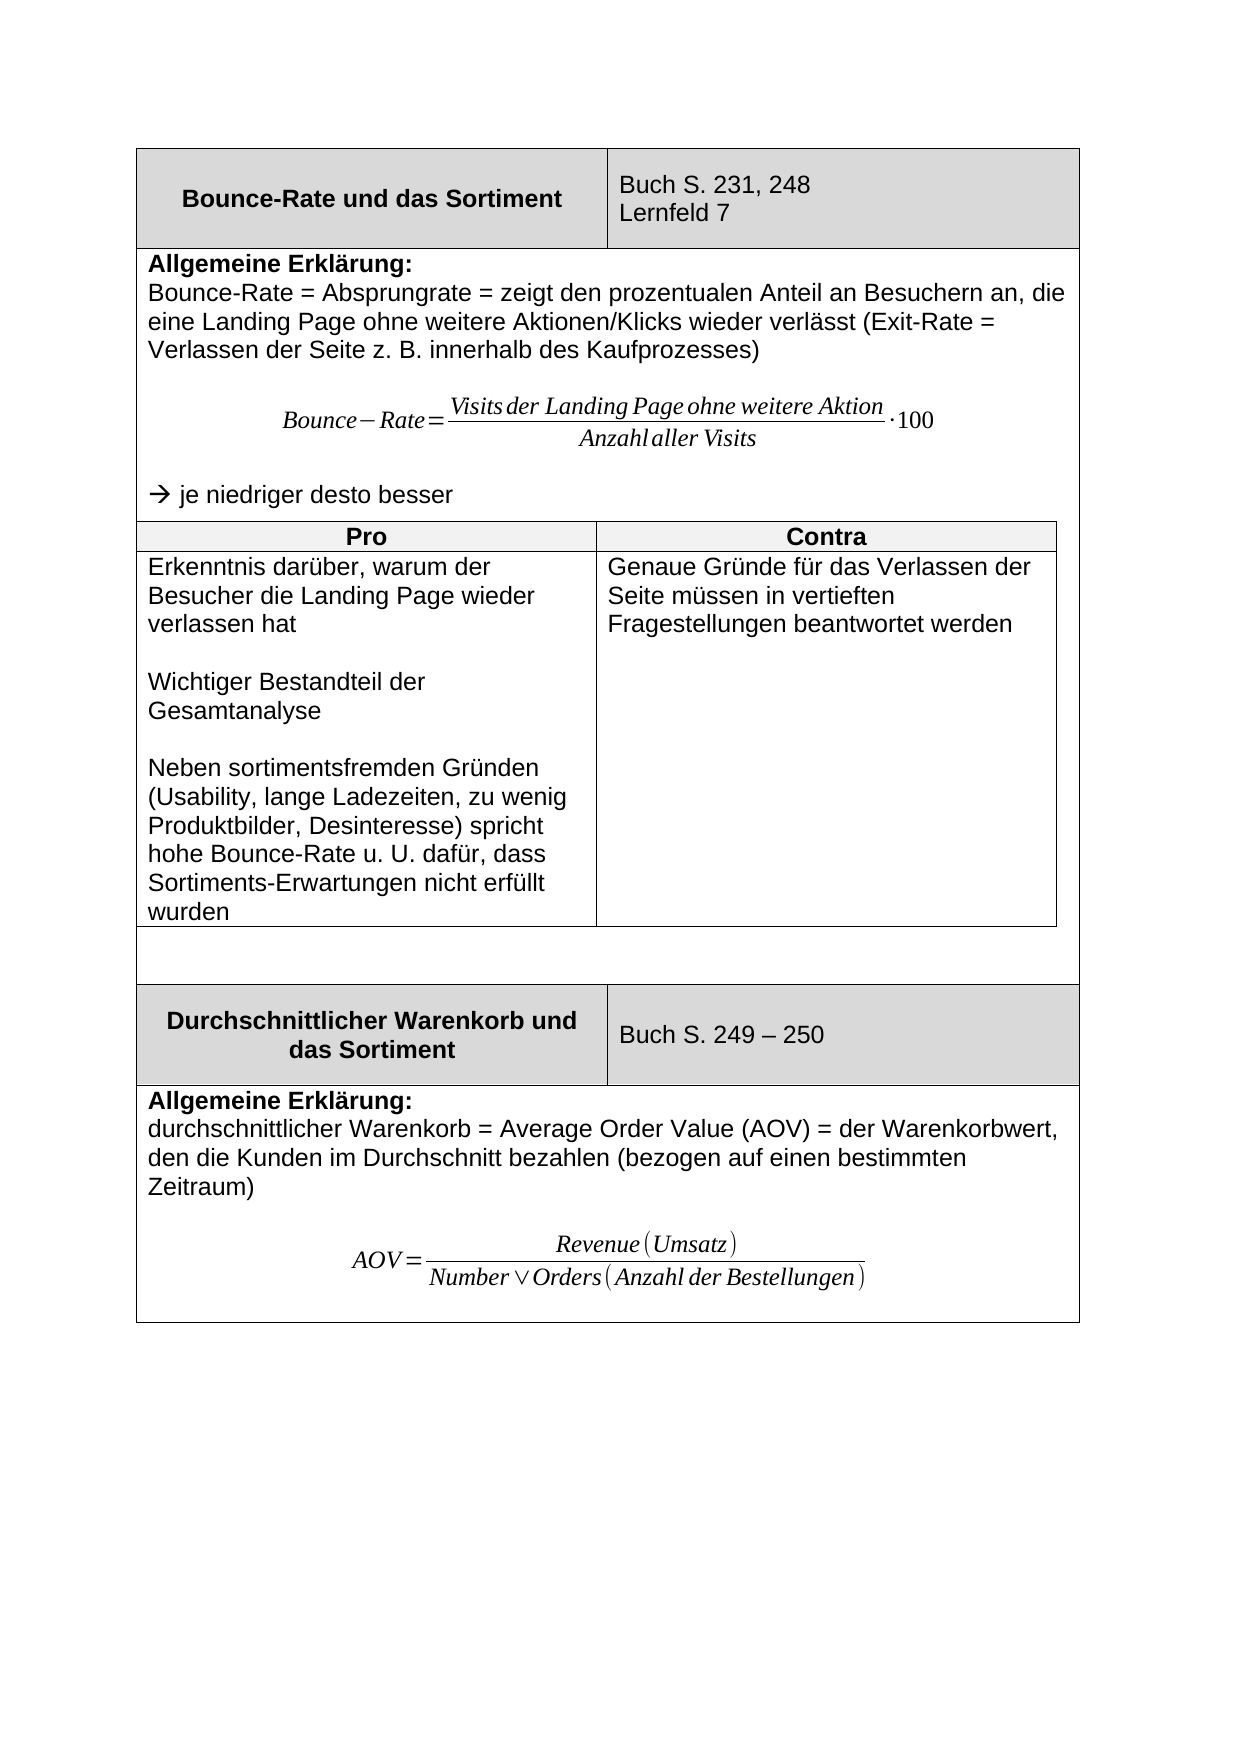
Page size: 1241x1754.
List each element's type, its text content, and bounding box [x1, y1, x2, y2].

table_cell Durchschnittlicher Warenkorb und das Sortiment [137, 985, 607, 1084]
table_cell Allgemeine Erklärung: Bounce-Rate = Absprungrate = zeigt den prozentualen Anteil an Besuchern an, die eine Landing Page ohne weitere Aktionen/Klicks wieder verlässt (Exit-Rate = Verlassen der Seite z. B. innerhalb des Kaufprozesses) je niedriger desto besser [137, 249, 1079, 984]
table_cell Buch S. 231, 248 Lernfeld 7 [608, 149, 1079, 248]
table_cell Bounce-Rate und das Sortiment [137, 149, 607, 248]
table_cell Buch S. 249 – 250 [608, 985, 1079, 1084]
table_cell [137, 1086, 1079, 1322]
